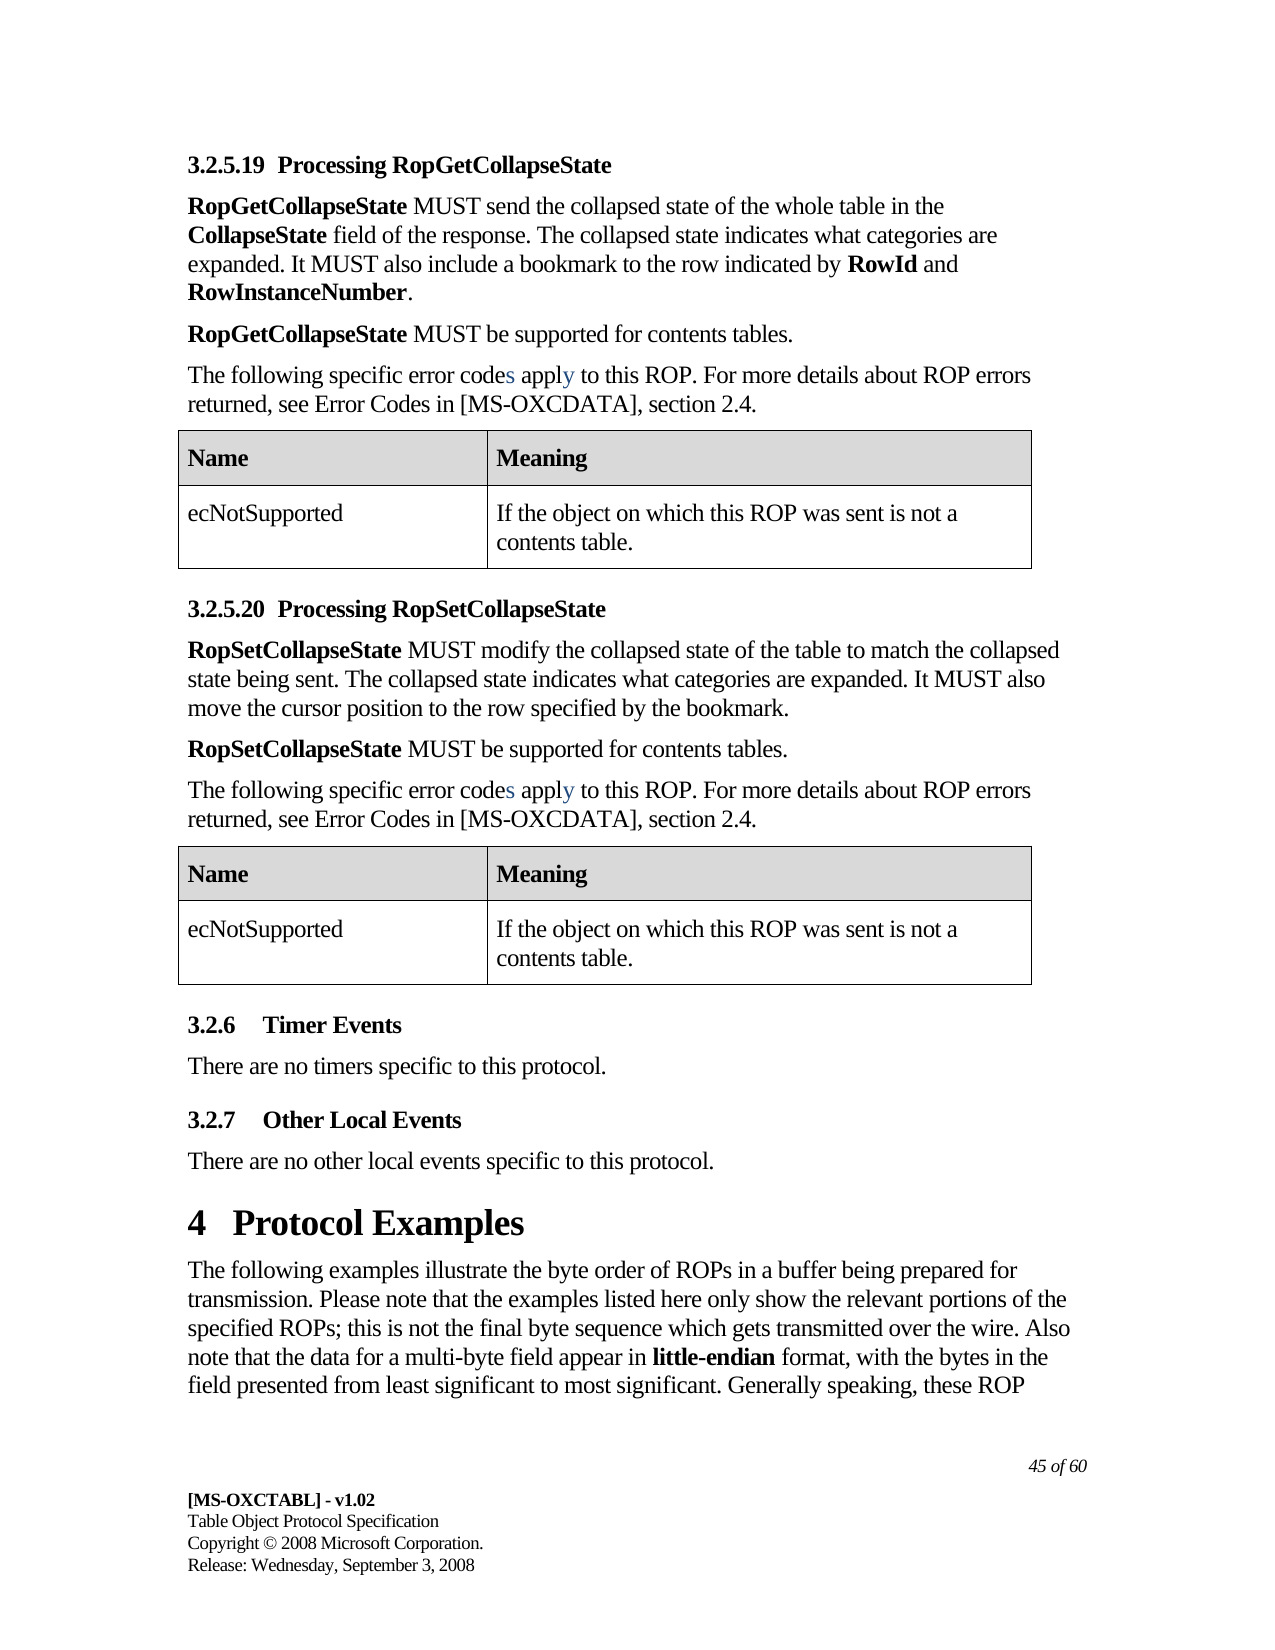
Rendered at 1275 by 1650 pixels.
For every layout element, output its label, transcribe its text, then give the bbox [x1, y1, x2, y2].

table_header Name [179, 431, 487, 485]
text RopSetCollapseState MUST modify the collapsed state of the table to match the collapsed state being sent. The collapsed state indicates what categories are expanded. It MUST also move the cursor position to the row specified by the bookmark. [187, 636, 1087, 722]
table_header Name [179, 847, 487, 900]
text There are no other local events specific to this protocol. [187, 1146, 1087, 1175]
subtitle Other Local Events [187, 1105, 1087, 1134]
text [187, 1256, 1087, 1399]
table_cell ecNotSupported [179, 901, 487, 984]
table_header Meaning [488, 431, 1031, 485]
text RopGetCollapseState MUST be supported for contents tables. [187, 319, 1087, 347]
table_cell If the object on which this ROP was sent is not a contents table. [488, 486, 1031, 568]
table_cell If the object on which this ROP was sent is not a contents table. [488, 901, 1031, 984]
subtitle Timer Events [187, 1010, 1087, 1039]
text The following specific error codes apply to this ROP. For more details about ROP errors returned, see Error Codes in [MS-OXCDATA], section 2.4. [187, 776, 1087, 833]
table_header Meaning [488, 847, 1031, 900]
table_cell ecNotSupported [179, 486, 487, 568]
text RopSetCollapseState MUST be supported for contents tables. [187, 734, 1087, 763]
subtitle Processing RopSetCollapseState [187, 594, 1087, 623]
subtitle Protocol Examples [187, 1200, 1087, 1243]
text The following specific error codes apply to this ROP. For more details about ROP errors returned, see Error Codes in [MS-OXCDATA], section 2.4. [187, 360, 1087, 417]
text There are no timers specific to this protocol. [187, 1051, 1087, 1080]
subtitle Processing RopGetCollapseState [187, 150, 1087, 179]
text RopGetCollapseState MUST send the collapsed state of the whole table in the CollapseState field of the response. The collapsed state indicates what categories are expanded. It MUST also include a bookmark to the row indicated by RowId and RowInstanceNumber. [187, 191, 1087, 306]
